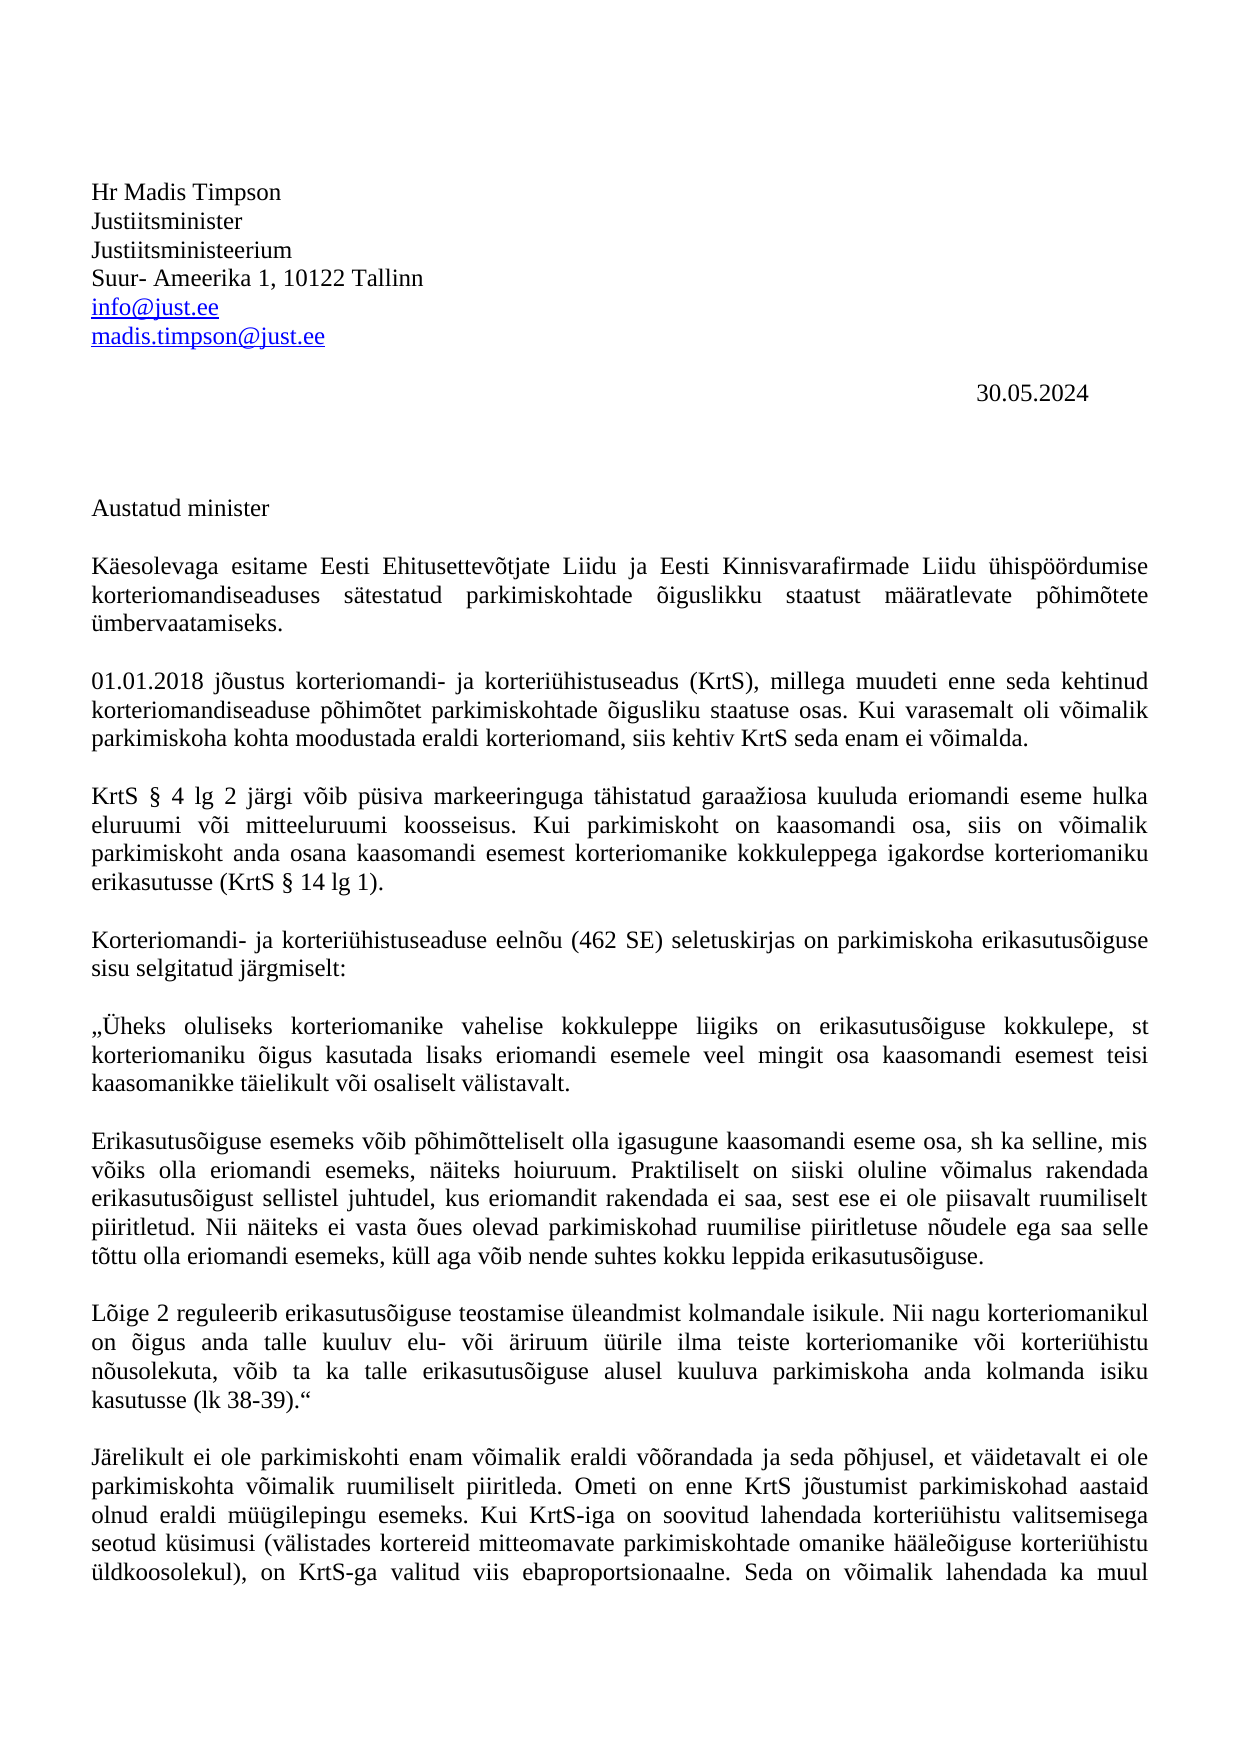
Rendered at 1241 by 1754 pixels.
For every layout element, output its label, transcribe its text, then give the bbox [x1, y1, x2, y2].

text KrtS § 4 lg 2 järgi võib püsiva markeeringuga tähistatud garaažiosa kuuluda eriomandi eseme hulka eluruumi või mitteeluruumi koosseisus. Kui parkimiskoht on kaasomandi osa, siis on võimalik parkimiskoht anda osana kaasomandi esemest korteriomanike kokkuleppega igakordse korteriomaniku erikasutusse (KrtS § 14 lg 1). [91, 781, 1149, 896]
text Suur- Ameerika 1, 10122 Tallinn [91, 263, 1149, 292]
text madis.timpson@just.ee [91, 321, 1149, 350]
text Austatud minister [91, 493, 1149, 522]
text 30.05.2024 [91, 378, 1149, 407]
text „Üheks oluliseks korteriomanike vahelise kokkuleppe liigiks on erikasutusõiguse kokkulepe, st korteriomaniku õigus kasutada lisaks eriomandi esemele veel mingit osa kaasomandi esemest teisi kaasomanikke täielikult või osaliselt välistavalt. [91, 1011, 1149, 1097]
text Korteriomandi- ja korteriühistuseaduse eelnõu (462 SE) seletuskirjas on parkimiskoha erikasutusõiguse sisu selgitatud järgmiselt: [91, 925, 1149, 982]
text Lõige 2 reguleerib erikasutusõiguse teostamise üleandmist kolmandale isikule. Nii nagu korteriomanikul on õigus anda talle kuuluv elu- või äriruum üürile ilma teiste korteriomanike või korteriühistu nõusolekuta, võib ta ka talle erikasutusõiguse alusel kuuluva parkimiskoha anda kolmanda isiku kasutusse (lk 38-39).“ [91, 1298, 1149, 1413]
text Justiitsminister [91, 206, 1149, 235]
text 01.01.2018 jõustus korteriomandi- ja korteriühistuseadus (KrtS), millega muudeti enne seda kehtinud korteriomandiseaduse põhimõtet parkimiskohtade õigusliku staatuse osas. Kui varasemalt oli võimalik parkimiskoha kohta moodustada eraldi korteriomand, siis kehtiv KrtS seda enam ei võimalda. [91, 666, 1149, 752]
text Erikasutusõiguse esemeks võib põhimõtteliselt olla igasugune kaasomandi eseme osa, sh ka selline, mis võiks olla eriomandi esemeks, näiteks hoiuruum. Praktiliselt on siiski oluline võimalus rakendada erikasutusõigust sellistel juhtudel, kus eriomandit rakendada ei saa, sest ese ei ole piisavalt ruumiliselt piiritletud. Nii näiteks ei vasta õues olevad parkimiskohad ruumilise piiritletuse nõudele ega saa selle tõttu olla eriomandi esemeks, küll aga võib nende suhtes kokku leppida erikasutusõiguse. [91, 1126, 1149, 1270]
text Käesolevaga esitame Eesti Ehitusettevõtjate Liidu ja Eesti Kinnisvarafirmade Liidu ühispöördumise korteriomandiseaduses sätestatud parkimiskohtade õiguslikku staatust määratlevate põhimõtete ümbervaatamiseks. [91, 551, 1149, 637]
text Justiitsministeerium [91, 235, 1149, 263]
text Hr Madis Timpson [91, 177, 1149, 206]
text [91, 1442, 1149, 1586]
text info@just.ee [91, 292, 1149, 321]
